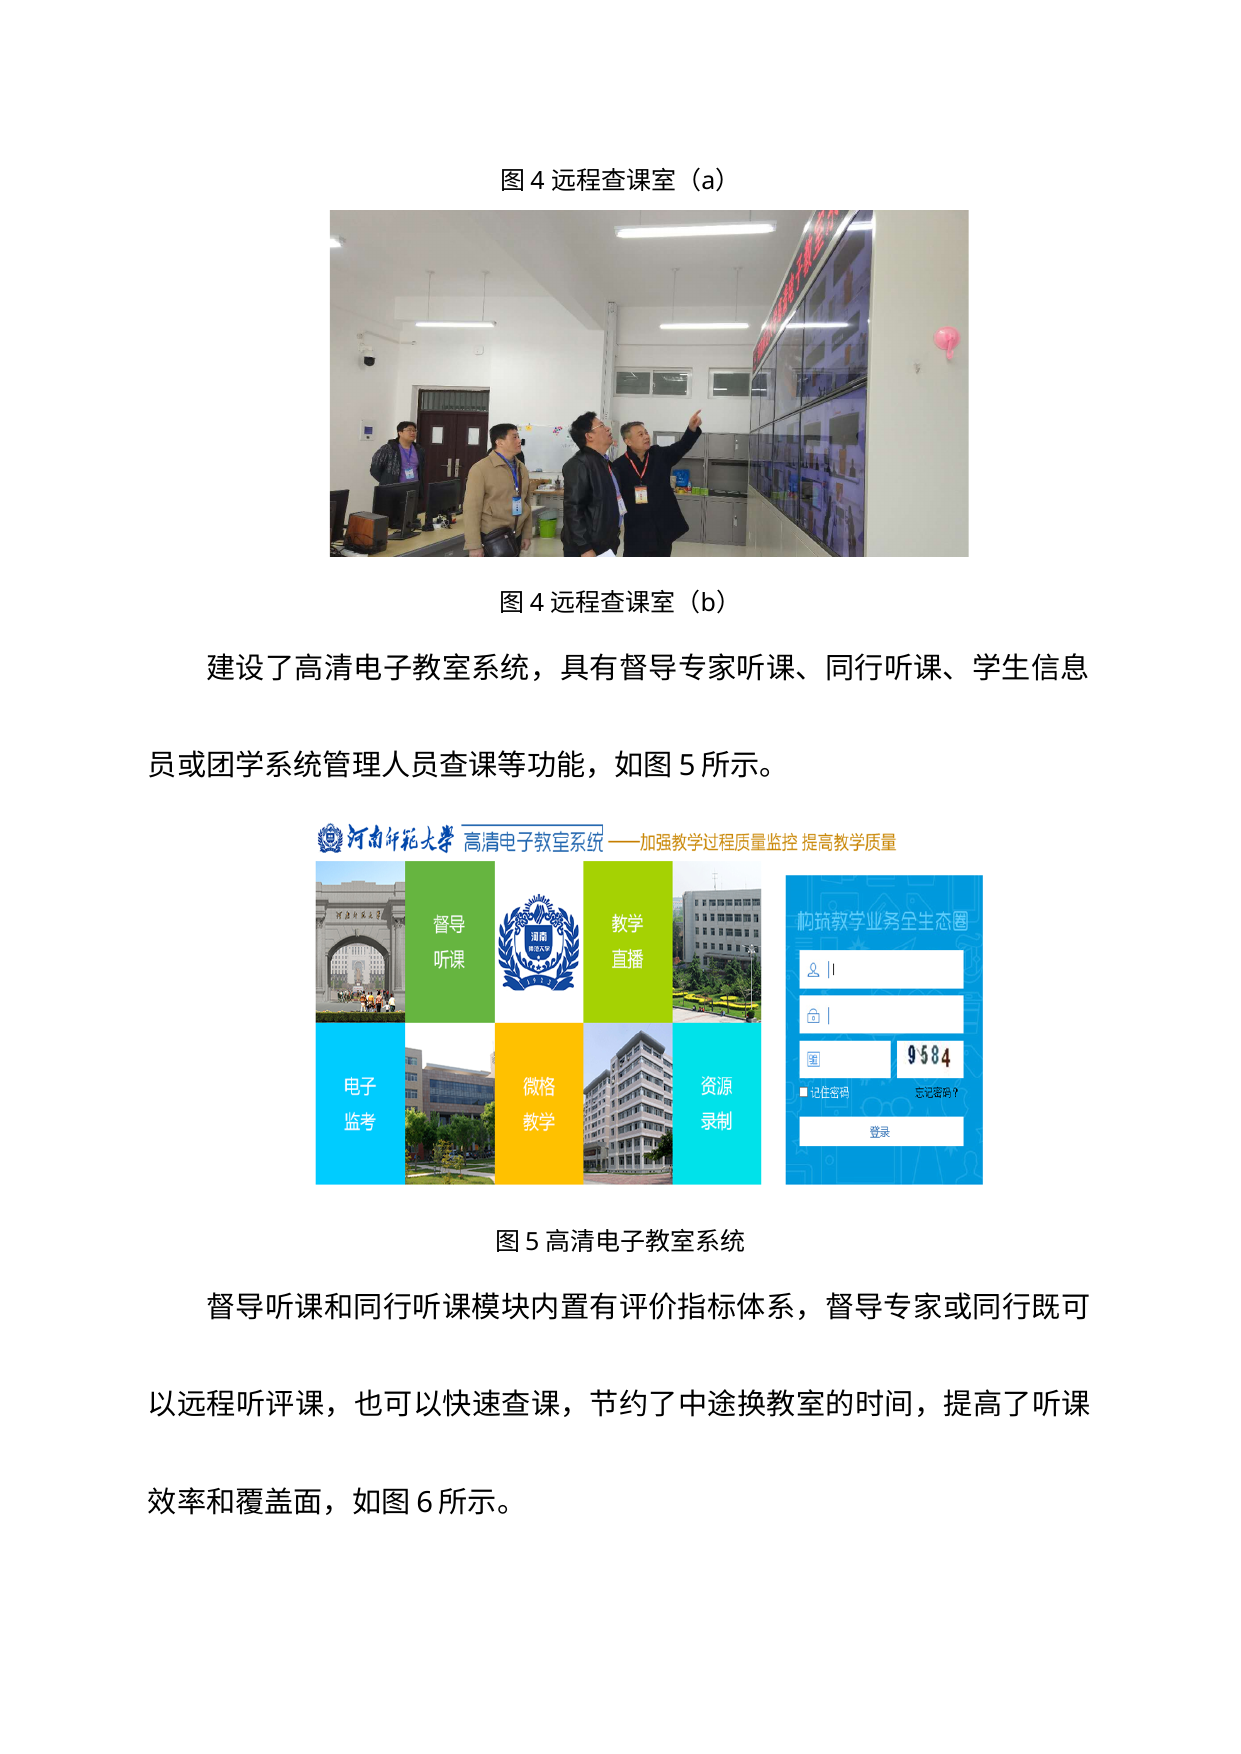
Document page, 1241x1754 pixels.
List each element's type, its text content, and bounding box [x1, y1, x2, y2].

text 督导听课和同行听课模块内置有评价指标体系，督导专家或同行既可以远程听评课，也可以快速查课，节约了中途换教室的时间，提高了听课效率和覆盖面，如图6所示。 [148, 1272, 1092, 1532]
text 图4 远程查课室（b） [148, 568, 1092, 633]
picture [313, 816, 985, 1186]
picture [329, 210, 969, 557]
text 图5 高清电子教室系统 [148, 1207, 1092, 1272]
text 图4 远程查课室（a） [148, 146, 1092, 211]
text 建设了高清电子教室系统，具有督导专家听课、同行听课、学生信息员或团学系统管理人员查课等功能，如图5所示。 [148, 633, 1092, 796]
